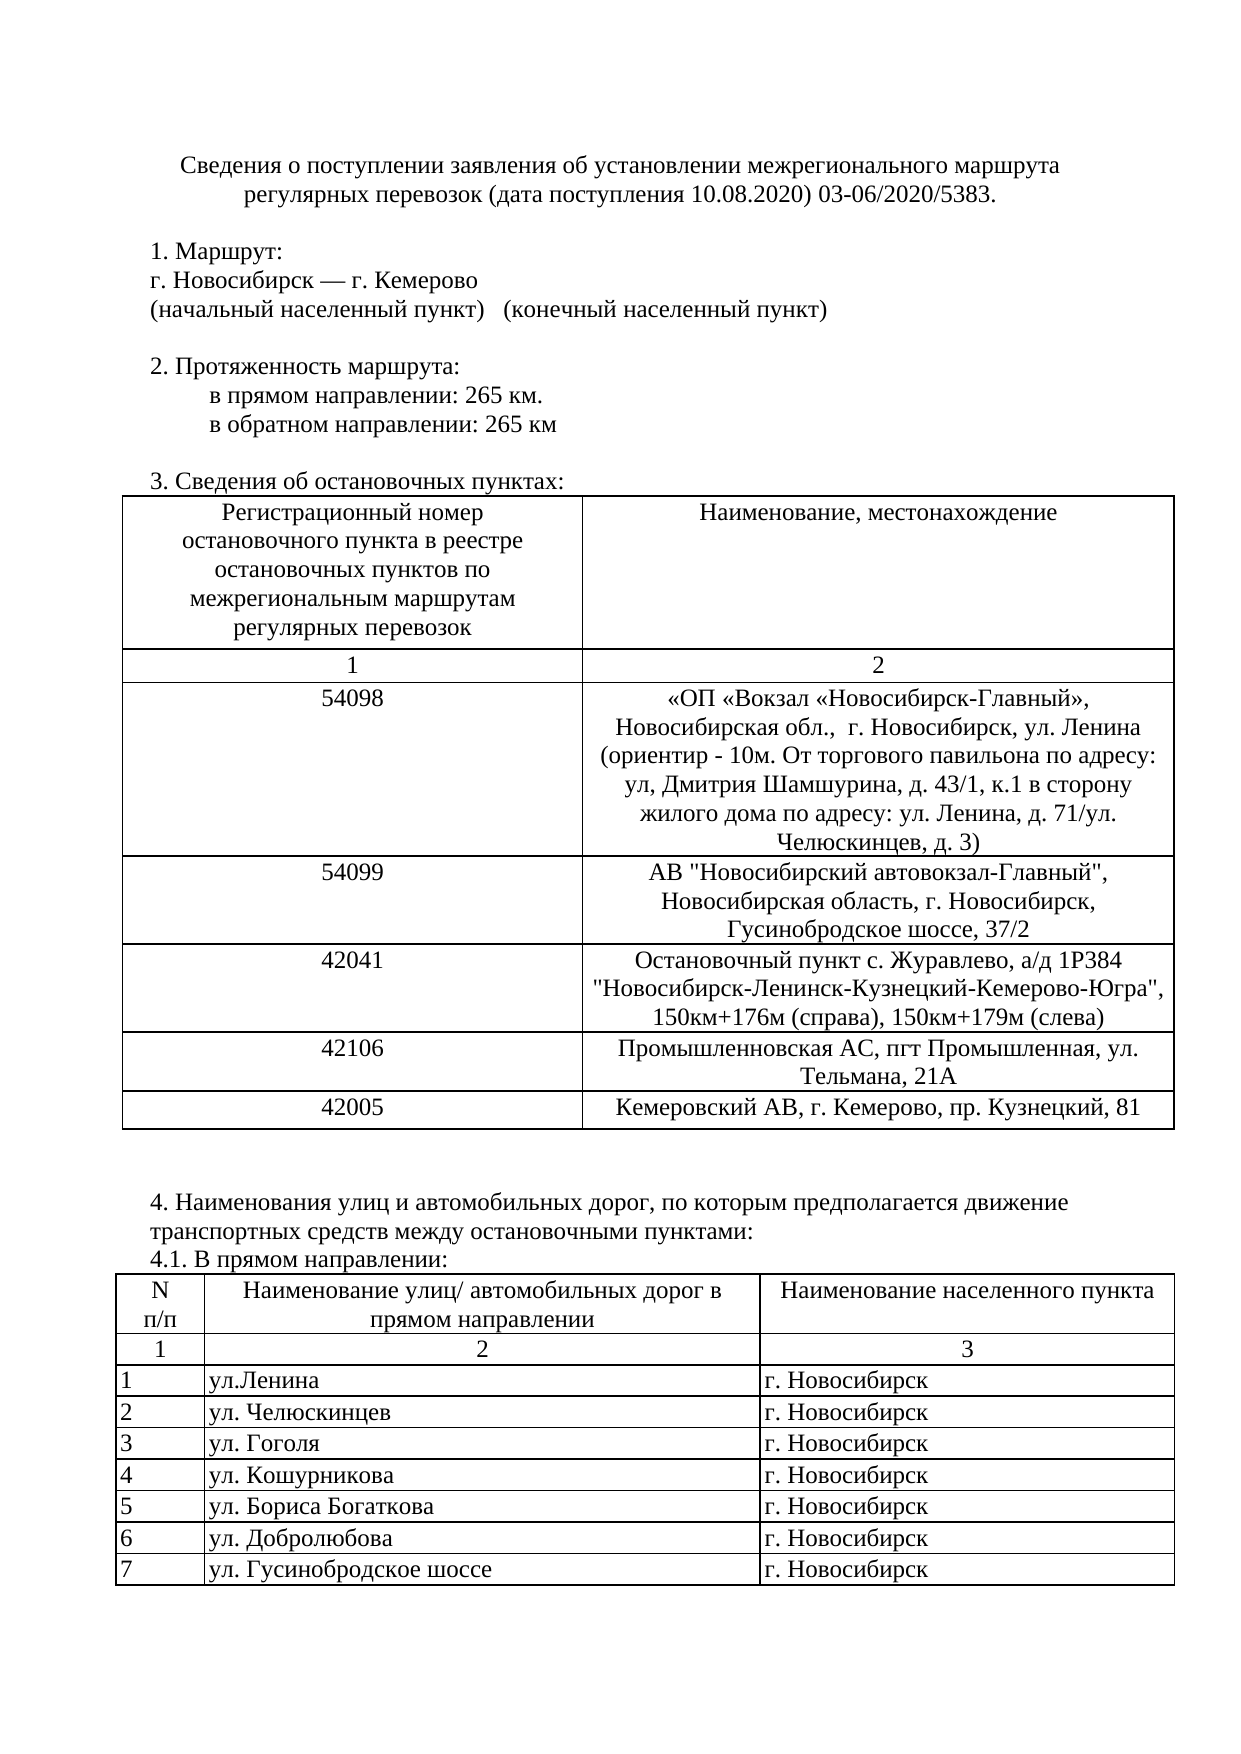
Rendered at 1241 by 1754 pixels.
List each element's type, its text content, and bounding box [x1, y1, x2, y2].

table_cell ул. Гоголя [205, 1428, 759, 1458]
table_cell ул. Бориса Богаткова [205, 1491, 759, 1521]
text г. Новосибирск — г. Кемерово [150, 265, 1090, 294]
table_cell 6 [117, 1523, 204, 1553]
table_cell 2 [117, 1397, 204, 1427]
table_cell 3 [761, 1334, 1174, 1364]
table_cell 54099 [123, 857, 582, 943]
table_cell «ОП «Вокзал «Новосибирск-Главный», Новосибирская обл., г. Новосибирск, ул. Ленина (ориентир - 10м. От торгового павильона по адресу: ул, Дмитрия Шамшурина, д. 43/1, к.1 в сторону жилого дома по адресу: ул. Ленина, д. 71/ул. Челюскинцев, д. 3) [583, 683, 1173, 855]
text 2. Протяженность маршрута: [150, 351, 1090, 380]
table_cell г. Новосибирск [761, 1397, 1174, 1427]
table_cell ул. Гусинобродское шоссе [205, 1554, 759, 1584]
table_cell ул. Кошурникова [205, 1460, 759, 1490]
text в прямом направлении: 265 км. [150, 380, 1090, 409]
table_header Регистрационный номер остановочного пункта в реестре остановочных пунктов по межрегиональным маршрутам регулярных перевозок [123, 497, 582, 648]
table_header Наименование населенного пункта [761, 1275, 1174, 1332]
table_cell 2 [583, 650, 1173, 681]
text 4.1. В прямом направлении: [150, 1244, 1090, 1273]
table_cell 7 [117, 1554, 204, 1584]
text 3. Сведения об остановочных пунктах: [150, 466, 1090, 495]
table_cell ул.Ленина [205, 1366, 759, 1395]
table_cell 1 [123, 650, 582, 681]
text 1. Маршрут: [150, 236, 1090, 265]
table_cell АВ "Новосибирский автовокзал-Главный", Новосибирская область, г. Новосибирск, Гусинобродское шоссе, 37/2 [583, 857, 1173, 943]
table_cell г. Новосибирск [761, 1491, 1174, 1521]
table_cell Кемеровский АВ, г. Кемерово, пр. Кузнецкий, 81 [583, 1092, 1173, 1128]
table_cell 42106 [123, 1033, 582, 1090]
table_cell Промышленновская АС, пгт Промышленная, ул. Тельмана, 21А [583, 1033, 1173, 1090]
table_cell г. Новосибирск [761, 1428, 1174, 1458]
table_cell 54098 [123, 683, 582, 855]
table_cell 42005 [123, 1092, 582, 1128]
text Сведения о поступлении заявления об установлении межрегионального маршрута регулярных перевозок (дата поступления 10.08.2020) 03-06/2020/5383. [150, 150, 1090, 207]
table_header N п/п [117, 1275, 204, 1332]
table_cell 42041 [123, 945, 582, 1031]
table_header Наименование улиц/ автомобильных дорог в прямом направлении [205, 1275, 759, 1332]
table_cell г. Новосибирск [761, 1554, 1174, 1584]
table_cell 1 [117, 1366, 204, 1395]
table_header Наименование, местонахождение [583, 497, 1173, 648]
table_cell 3 [117, 1428, 204, 1458]
table_cell 4 [117, 1460, 204, 1490]
table_cell ул. Добролюбова [205, 1523, 759, 1553]
table_cell Остановочный пункт с. Журавлево, а/д 1Р384 "Новосибирск-Ленинск-Кузнецкий-Кемерово-Югра", 150км+176м (справа), 150км+179м (слева) [583, 945, 1173, 1031]
table_cell ул. Челюскинцев [205, 1397, 759, 1427]
table_cell г. Новосибирск [761, 1460, 1174, 1490]
text 4. Наименования улиц и автомобильных дорог, по которым предполагается движение транспортных средств между остановочными пунктами: [150, 1187, 1090, 1244]
table_cell 5 [117, 1491, 204, 1521]
text в обратном направлении: 265 км [150, 409, 1090, 437]
table_cell 2 [205, 1334, 759, 1364]
table_cell г. Новосибирск [761, 1366, 1174, 1395]
table_cell г. Новосибирск [761, 1523, 1174, 1553]
table_cell 1 [117, 1334, 204, 1364]
text (начальный населенный пункт) (конечный населенный пункт) [150, 294, 1090, 322]
